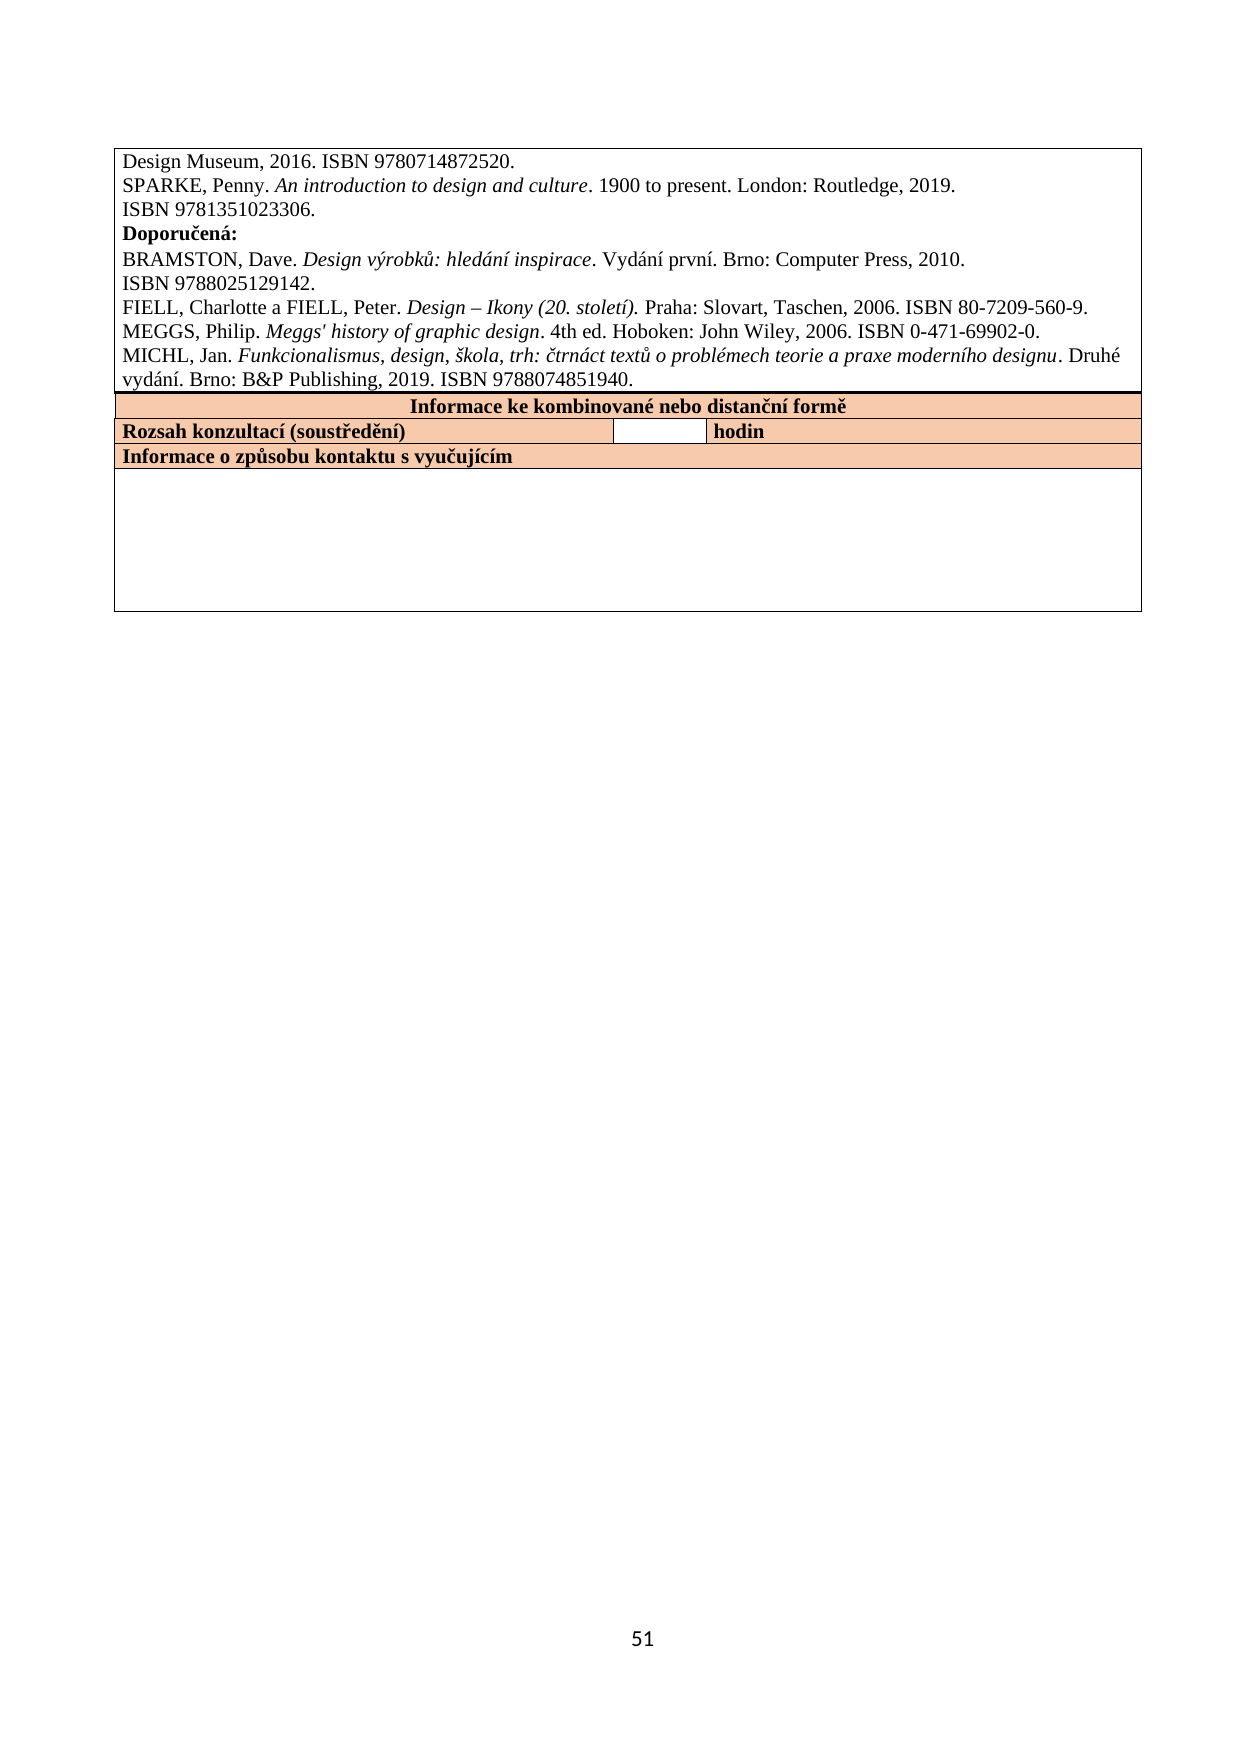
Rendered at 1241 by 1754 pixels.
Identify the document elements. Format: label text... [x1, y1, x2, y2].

table_cell Informace o způsobu kontaktu s vyučujícím [115, 444, 1141, 468]
table_cell [115, 469, 1141, 611]
table_cell Informace ke kombinované nebo distanční formě [116, 394, 1141, 418]
table_cell Rozsah konzultací (soustředění) [115, 419, 613, 443]
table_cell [115, 149, 1141, 391]
table_cell hodin [707, 419, 1141, 443]
table_cell [614, 419, 706, 443]
